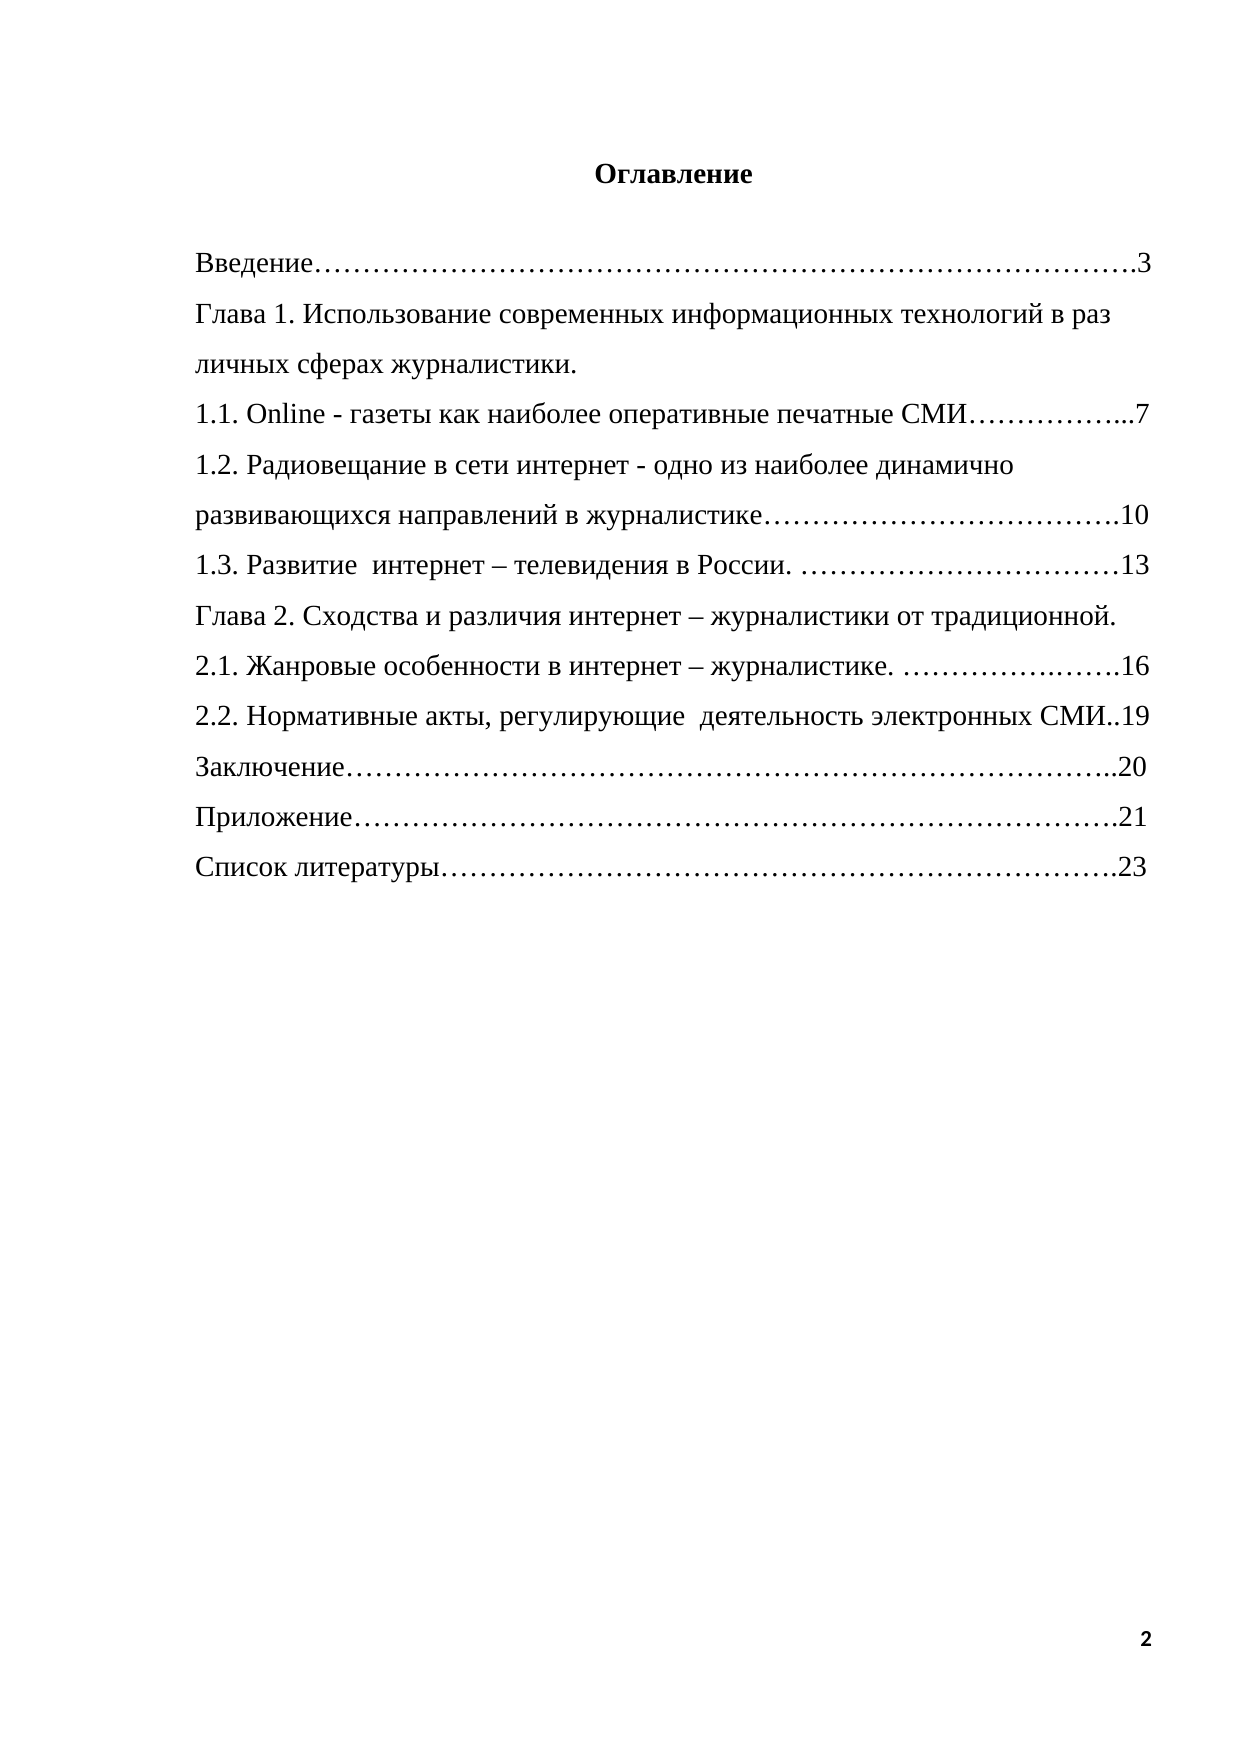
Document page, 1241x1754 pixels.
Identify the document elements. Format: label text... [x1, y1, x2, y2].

text Список литературы…………………………………………………………….23 [195, 849, 1152, 883]
text Оглавление [195, 157, 1152, 190]
text Введение………………………………………………………………………….3 Глава 1. Использование современных информационных технологий в раз личных сферах журналистики. 1.1. Online - газеты как наиболее оперативные печатные СМИ……………...7 1.2. Радиовещание в сети интернет - одно из наиболее динамично развивающихся направлений в журналистике……………………………….10 1.3. Развитие интернет – телевидения в России. ……………………………13 Глава 2. Сходства и различия интернет – журналистики от традиционной. 2.1. Жанровые особенности в интернет – журналистике. …………….…….16 2.2. Нормативные акты, регулирующие деятельность электронных СМИ..19 Заключение……………………………………………………………………..20 Приложение…………………………………………………………………….21 [195, 246, 1152, 832]
